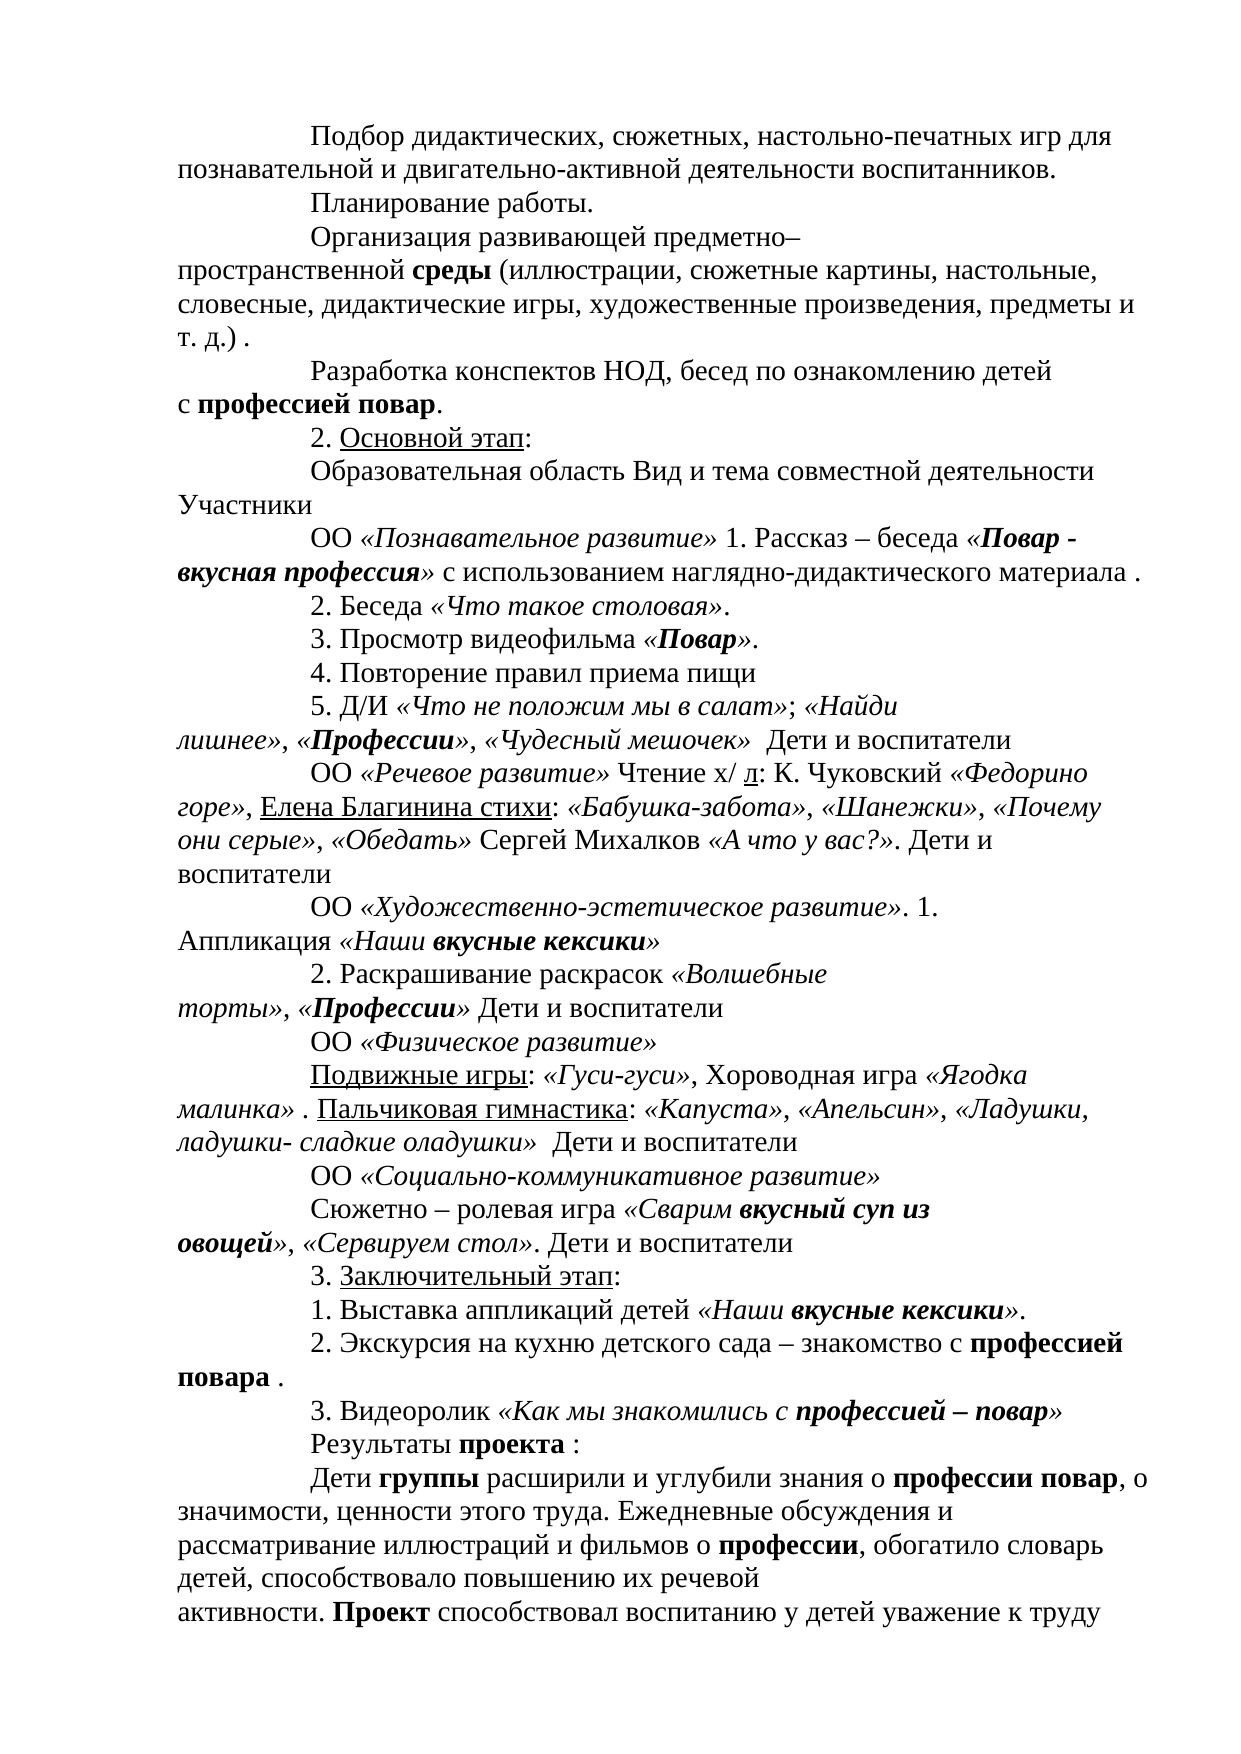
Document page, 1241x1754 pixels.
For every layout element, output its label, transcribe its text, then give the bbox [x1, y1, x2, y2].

text Разработка конспектов НОД, бесед по ознакомлению детей с профессией повар. [177, 353, 1152, 420]
text 2. Раскрашивание раскрасок «Волшебные торты», «Профессии» Дети и воспитатели [177, 957, 1152, 1024]
text Подбор дидактических, сюжетных, настольно-печатных игр для познавательной и двигательно-активной деятельности воспитанников. [177, 118, 1152, 185]
text 3. Заключительный этап: [177, 1258, 1152, 1292]
text 3. Видеоролик «Как мы знакомились с профессией – повар» [177, 1393, 1152, 1426]
text ОО «Художественно-эстетическое развитие». 1. Аппликация «Наши вкусные кексики» [177, 889, 1152, 957]
text ОО «Физическое развитие» [177, 1024, 1152, 1057]
text ОО «Речевое развитие» Чтение х/ л: К. Чуковский «Федорино горе», Елена Благинина стихи: «Бабушка-забота», «Шанежки», «Почему они серые», «Обедать» Сергей Михалков «А что у вас?». Дети и воспитатели [177, 755, 1152, 889]
text 5. Д/И «Что не положим мы в салат»; «Найди лишнее», «Профессии», «Чудесный мешочек» Дети и воспитатели [177, 688, 1152, 755]
text Планирование работы. [177, 185, 1152, 219]
text 2. Экскурсия на кухню детского сада – знакомство с профессией повара . [177, 1326, 1152, 1393]
text Сюжетно – ролевая игра «Сварим вкусный суп из овощей», «Сервируем стол». Дети и воспитатели [177, 1191, 1152, 1258]
text 4. Повторение правил приема пищи [177, 655, 1152, 688]
text 2. Основной этап: [177, 420, 1152, 453]
text Результаты проекта : [177, 1426, 1152, 1460]
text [177, 1460, 1152, 1627]
text Подвижные игры: «Гуси-гуси», Хороводная игра «Ягодка малинка» . Пальчиковая гимнастика: «Капуста», «Апельсин», «Ладушки, ладушки- сладкие оладушки» Дети и воспитатели [177, 1057, 1152, 1158]
text Организация развивающей предметно–пространственной среды (иллюстрации, сюжетные картины, настольные, словесные, дидактические игры, художественные произведения, предметы и т. д.) . [177, 219, 1152, 353]
text Образовательная область Вид и тема совместной деятельности Участники [177, 453, 1152, 521]
text 1. Выставка аппликаций детей «Наши вкусные кексики». [177, 1292, 1152, 1326]
text 2. Беседа «Что такое столовая». [177, 588, 1152, 621]
text ОО «Социально-коммуникативное развитие» [177, 1158, 1152, 1191]
text ОО «Познавательное развитие» 1. Рассказ – беседа «Повар - вкусная профессия» с использованием наглядно-дидактического материала . [177, 521, 1152, 588]
text 3. Просмотр видеофильма «Повар». [177, 621, 1152, 655]
